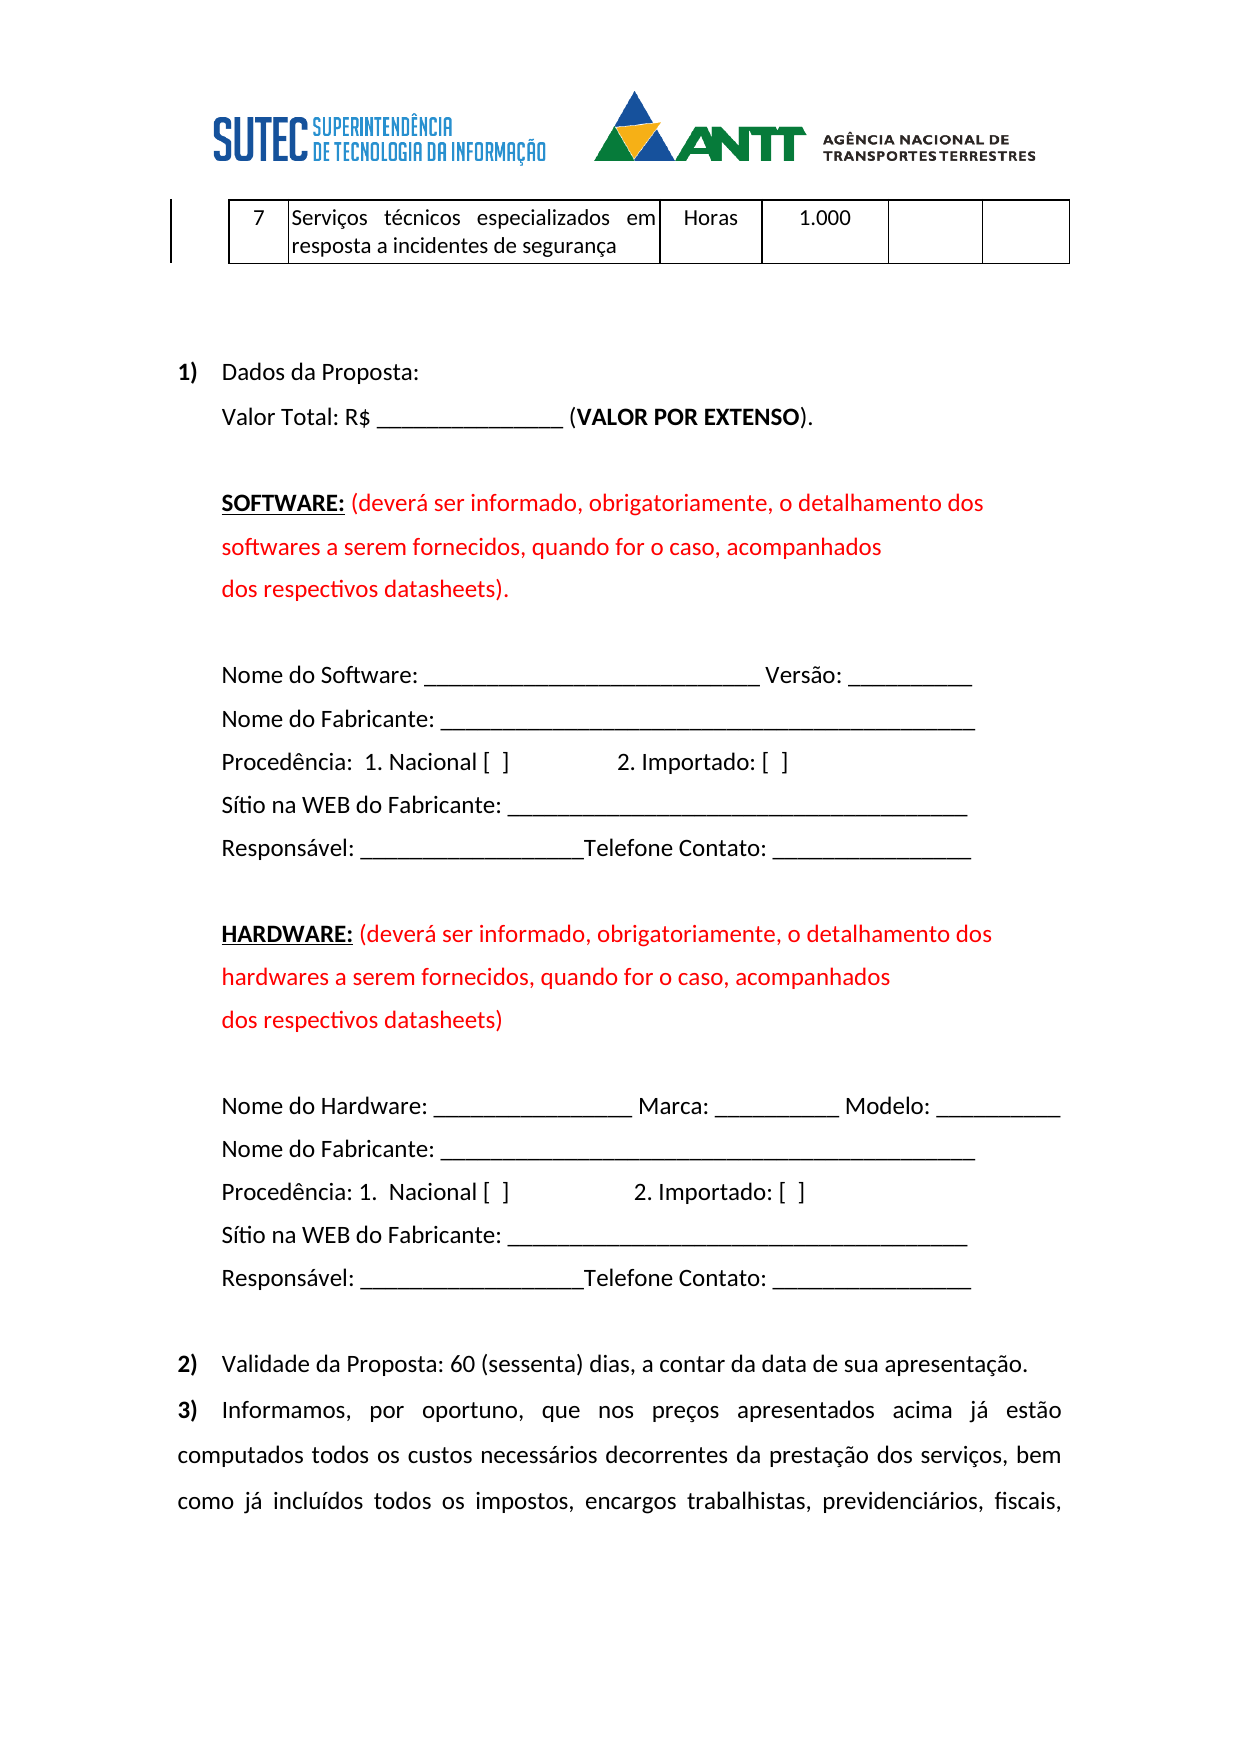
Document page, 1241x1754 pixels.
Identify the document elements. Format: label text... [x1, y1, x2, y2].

table_cell [983, 201, 1069, 263]
text softwares a serem fornecidos, quando for o caso, acompanhados [177, 531, 1063, 561]
text Responsável: __________________Telefone Contato: ________________ [177, 1262, 1063, 1292]
text dos respectivos datasheets). [177, 574, 1063, 604]
table_cell Serviços técnicos especializados em resposta a incidentes de segurança [289, 201, 659, 263]
table_cell [889, 201, 982, 263]
text Nome do Fabricante: ___________________________________________ [177, 1133, 1063, 1163]
list Validade da Proposta: 60 (sessenta) dias, a contar da data de sua apresentação. [177, 1348, 1063, 1378]
text dos respectivos datasheets) [177, 1004, 1063, 1034]
text Valor Total: R$ _______________ (VALOR POR EXTENSO). [177, 402, 1063, 432]
text Procedência: 1. Nacional [ ] 2. Importado: [ ] [177, 746, 1063, 776]
text Nome do Hardware: ________________ Marca: __________ Modelo: __________ [177, 1090, 1063, 1120]
text Sítio na WEB do Fabricante: _____________________________________ [177, 1219, 1063, 1249]
text Nome do Fabricante: ___________________________________________ [177, 703, 1063, 733]
table_cell Horas [661, 201, 761, 263]
picture [177, 73, 1063, 199]
table_cell 7 [230, 201, 288, 263]
text Responsável: __________________Telefone Contato: ________________ [177, 832, 1063, 862]
table_cell 1.000 [763, 201, 888, 263]
text Sítio na WEB do Fabricante: _____________________________________ [177, 789, 1063, 819]
list Dados da Proposta: [177, 356, 1063, 386]
text SOFTWARE: (deverá ser informado, obrigatoriamente, o detalhamento dos [177, 488, 1063, 518]
text HARDWARE: (deverá ser informado, obrigatoriamente, o detalhamento dos [177, 918, 1063, 948]
text Procedência: 1. Nacional [ ] 2. Importado: [ ] [177, 1176, 1063, 1206]
text hardwares a serem fornecidos, quando for o caso, acompanhados [177, 961, 1063, 991]
text Nome do Software: ___________________________ Versão: __________ [177, 660, 1063, 690]
